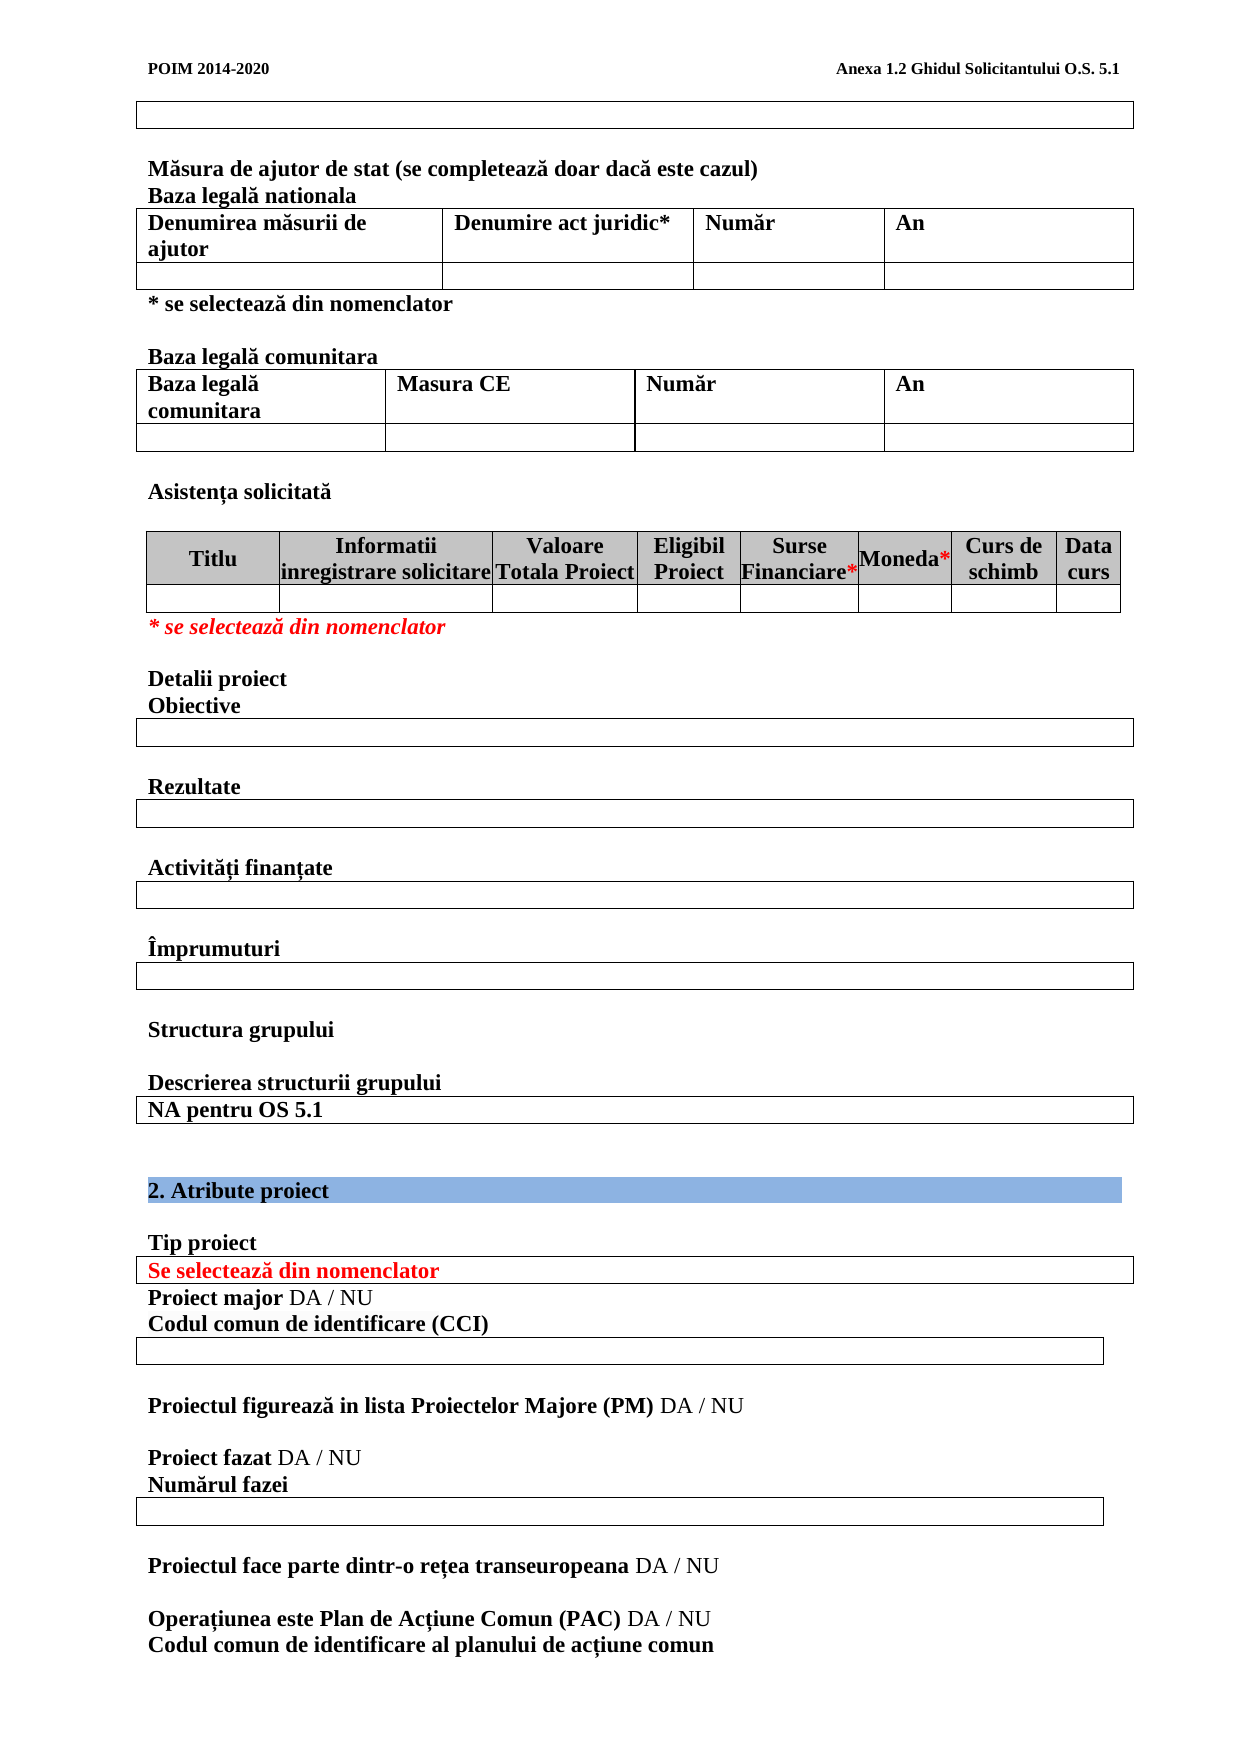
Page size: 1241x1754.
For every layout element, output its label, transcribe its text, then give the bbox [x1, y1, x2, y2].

text Baza legală comunitara [148, 343, 1122, 369]
text Descrierea structurii grupului [148, 1069, 1122, 1096]
table_cell [636, 424, 884, 451]
table_header [137, 1338, 1103, 1364]
table_header Masura CE [386, 370, 634, 423]
text Numărul fazei [148, 1471, 1122, 1497]
table_header [137, 963, 1133, 989]
table_header Surse Financiare* [741, 532, 858, 584]
table_header Data curs [1057, 532, 1120, 584]
text Codul comun de identificare al planului de acțiune comun [148, 1631, 1122, 1657]
table_header Titlu [147, 532, 279, 584]
table_cell [694, 263, 884, 289]
table_cell [137, 424, 385, 451]
table_header Informatii inregistrare solicitare [280, 532, 492, 584]
table_header Eligibil Proiect [638, 532, 740, 584]
table_cell [137, 263, 442, 289]
text Tip proiect [148, 1229, 1122, 1256]
table_header [137, 102, 1133, 128]
text Rezultate [148, 773, 1122, 799]
table_cell [147, 585, 279, 612]
table_cell [885, 424, 1133, 451]
text Proiectul figurează in lista Proiectelor Majore (PM) DA / NU [148, 1392, 1122, 1418]
text Structura grupului [148, 1016, 1122, 1043]
table_cell [280, 585, 492, 612]
text Baza legală nationala [148, 182, 1122, 208]
table_header An [885, 370, 1133, 423]
table_cell [952, 585, 1056, 612]
table_header Moneda* [859, 532, 951, 584]
table_header An [885, 209, 1133, 262]
table_cell [443, 263, 693, 289]
text Asistența solicitată [148, 478, 1122, 504]
text Măsura de ajutor de stat (se completează doar dacă este cazul) [148, 155, 1122, 182]
text Operațiunea este Plan de Acțiune Comun (PAC) DA / NU [148, 1604, 1122, 1631]
text Activități finanțate [148, 854, 1122, 881]
text Proiect fazat DA / NU [148, 1444, 1122, 1471]
table_cell [386, 424, 634, 451]
table_cell [638, 585, 740, 612]
table_cell [859, 585, 951, 612]
text Codul comun de identificare (CCI) [439, 1311, 1122, 1337]
table_header Valoare Totala Proiect [493, 532, 637, 584]
subtitle 2. Atribute proiect [148, 1177, 1122, 1203]
table_header Se selectează din nomenclator [137, 1257, 1133, 1283]
text Împrumuturi [148, 935, 1122, 962]
table_header Număr [636, 370, 884, 423]
text * se selectează din nomenclator [148, 290, 1122, 317]
table_cell [741, 585, 858, 612]
table_header [137, 882, 1133, 908]
table_header Denumire act juridic* [443, 209, 693, 262]
table_header [137, 1498, 1103, 1524]
table_cell [493, 585, 637, 612]
text Proiectul face parte dintr-o rețea transeuropeana DA / NU [148, 1552, 1122, 1578]
table_header Număr [694, 209, 884, 262]
table_header Curs de schimb [952, 532, 1056, 584]
text * se selectează din nomenclator [148, 613, 1122, 639]
text Obiective [148, 692, 1122, 718]
text Detalii proiect [148, 666, 1122, 692]
table_header [137, 800, 1133, 827]
table_header Denumirea măsurii de ajutor [137, 209, 442, 262]
text Proiect major DA / NU [148, 1284, 1122, 1311]
table_header NA pentru OS 5.1 [137, 1097, 1133, 1123]
table_header [137, 719, 1133, 746]
table_cell [1057, 585, 1120, 612]
table_header Baza legală comunitara [137, 370, 385, 423]
table_cell [885, 263, 1133, 289]
